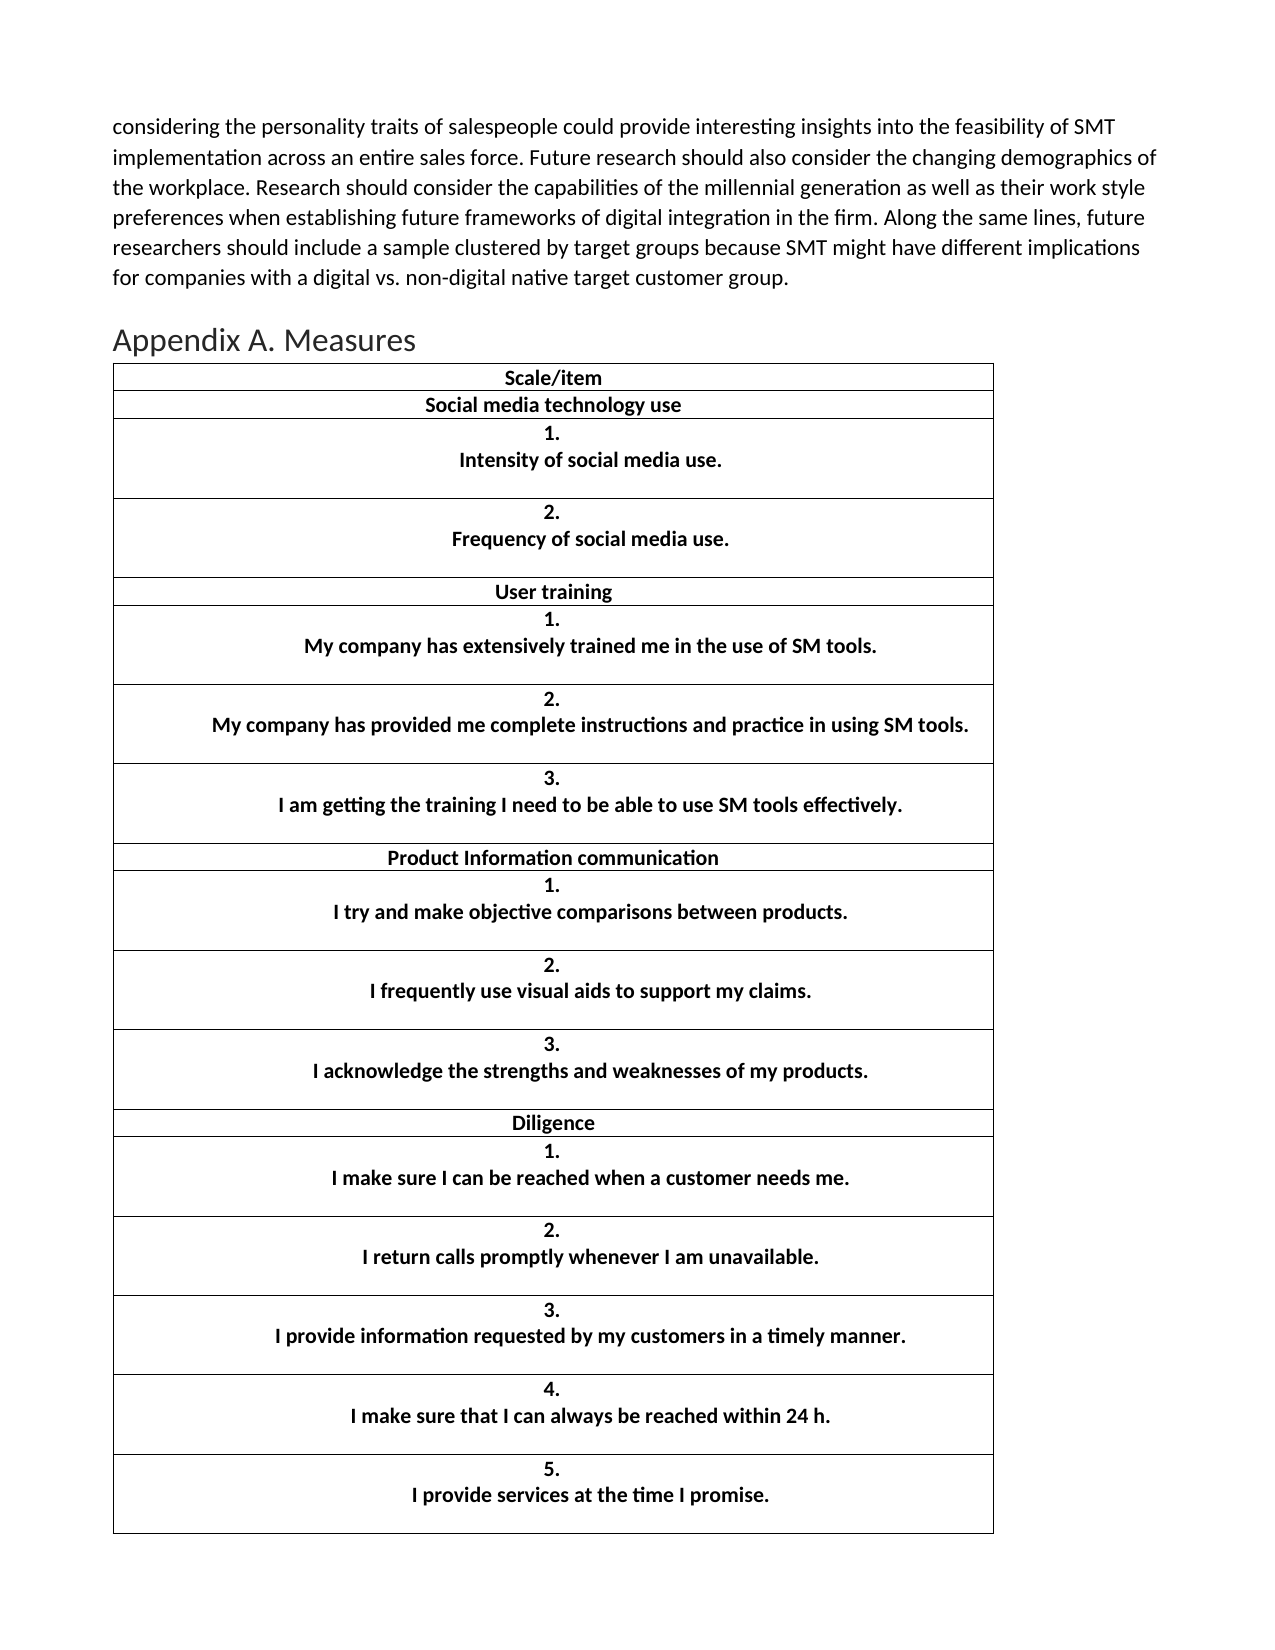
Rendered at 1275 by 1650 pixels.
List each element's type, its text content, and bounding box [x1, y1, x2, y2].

table_cell User training [114, 578, 993, 604]
table_cell 4. I make sure that I can always be reached within 24 h. [114, 1375, 993, 1454]
table_cell Product Information communication [114, 844, 993, 870]
table_cell 5. I provide services at the time I promise. [114, 1455, 993, 1533]
table_cell 2. Frequency of social media use. [114, 499, 993, 577]
table_cell Social media technology use [114, 391, 993, 418]
table_cell 1. I make sure I can be reached when a customer needs me. [114, 1137, 993, 1216]
table_cell 2. My company has provided me complete instructions and practice in using SM tools. [114, 685, 993, 763]
table_cell 3. I acknowledge the strengths and weaknesses of my products. [114, 1030, 993, 1108]
table_cell 1. I try and make objective comparisons between products. [114, 871, 993, 950]
table_cell 2. I frequently use visual aids to support my claims. [114, 951, 993, 1029]
table_cell 3. I am getting the training I need to be able to use SM tools effectively. [114, 764, 993, 843]
table_cell 1. Intensity of social media use. [114, 419, 993, 497]
table_header Scale/item [114, 364, 993, 390]
table_cell Diligence [114, 1110, 993, 1136]
table_cell 1. My company has extensively trained me in the use of SM tools. [114, 606, 993, 684]
subtitle Appendix A. Measures [112, 319, 1162, 359]
table_cell 3. I provide information requested by my customers in a timely manner. [114, 1296, 993, 1374]
table_cell 2. I return calls promptly whenever I am unavailable. [114, 1217, 993, 1295]
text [112, 112, 1162, 292]
